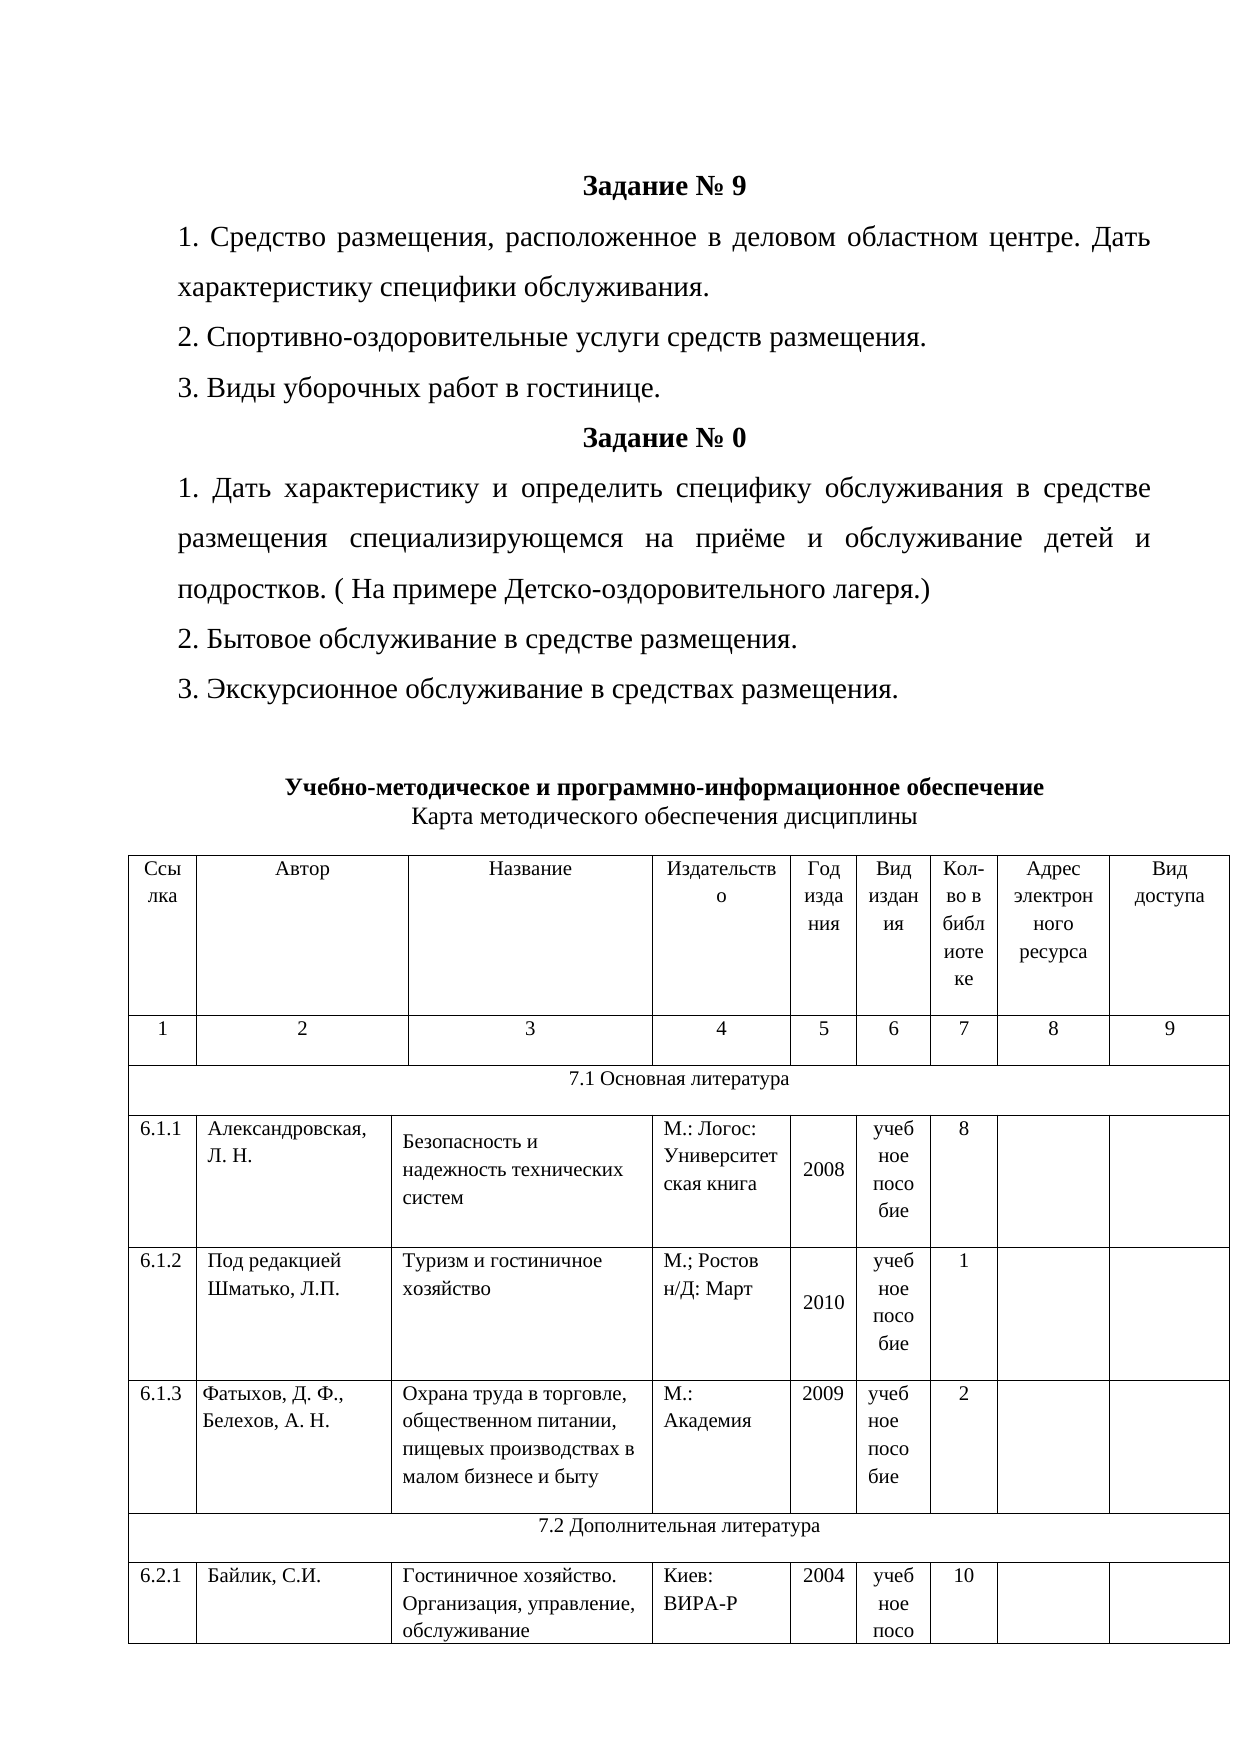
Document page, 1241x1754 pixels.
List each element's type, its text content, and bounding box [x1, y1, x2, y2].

table_header Адрес электронного ресурса [998, 856, 1109, 1015]
table_cell 6 [857, 1016, 930, 1065]
table_cell М.: Академия [653, 1381, 790, 1512]
table_header Вид издания [857, 856, 930, 1015]
table_cell 6.1.3 [129, 1381, 196, 1512]
table_cell учебное пособие [857, 1116, 930, 1247]
table_cell Под редакцией Шматько, Л.П. [197, 1248, 391, 1380]
text Задание № 9 [177, 168, 1152, 202]
table_cell 5 [791, 1016, 856, 1065]
table_header Вид доступа [1110, 856, 1229, 1015]
table_cell 10 [931, 1563, 997, 1642]
text 2. Спортивно-оздоровительные услуги средств размещения. [177, 319, 1152, 353]
table_cell 7.1 Основная литература [129, 1066, 1229, 1114]
text 2. Бытовое обслуживание в средстве размещения. [177, 621, 1152, 655]
table_cell 2 [931, 1381, 997, 1512]
table_header Ссылка [129, 856, 196, 1015]
text Учебно-методическое и программно-информационное обеспечение [177, 772, 1152, 801]
table_cell Охрана труда в торговле, общественном питании, пищевых производствах в малом бизнесе и быту [392, 1381, 652, 1512]
table_cell 8 [998, 1016, 1109, 1065]
table_cell 7.2 Дополнительная литература [129, 1514, 1229, 1562]
table_cell 9 [1110, 1016, 1229, 1065]
table_header Издательство [653, 856, 790, 1015]
table_cell М.: Логос: Университетская книга [653, 1116, 790, 1247]
table_cell Байлик, С.И. [197, 1563, 391, 1642]
table_cell учебное пособие [857, 1563, 930, 1642]
table_cell [1110, 1381, 1229, 1512]
table_cell Фатыхов, Д. Ф., Белехов, А. Н. [197, 1381, 391, 1512]
table_cell 6.1.2 [129, 1248, 196, 1380]
table_cell Киев: ВИРА-Р [653, 1563, 790, 1642]
table_cell 3 [409, 1016, 652, 1065]
table_cell 2 [197, 1016, 408, 1065]
text Задание № 0 [177, 420, 1152, 453]
table_cell Александровская, Л. Н. [197, 1116, 391, 1247]
text 1. Дать характеристику и определить специфику обслуживания в средстве размещения специализирующемся на приёме и обслуживание детей и подростков. ( На примере Детско-оздоровительного лагеря.) [177, 470, 1152, 604]
table_cell [998, 1381, 1109, 1512]
table_cell 2010 [791, 1248, 856, 1380]
table_cell 4 [653, 1016, 790, 1065]
table_cell [998, 1248, 1109, 1380]
table_cell 6.2.1 [129, 1563, 196, 1642]
text Карта методического обеспечения дисциплины [177, 801, 1152, 830]
table_cell 6.1.1 [129, 1116, 196, 1247]
table_cell Безопасность и надежность технических систем [392, 1116, 652, 1247]
table_cell [1110, 1563, 1229, 1642]
table_cell Туризм и гостиничное хозяйство [392, 1248, 652, 1380]
table_cell 1 [129, 1016, 196, 1065]
table_cell 8 [931, 1116, 997, 1247]
table_header Автор [197, 856, 408, 1015]
table_cell 2008 [791, 1116, 856, 1247]
table_header Кол-во в библиотеке [931, 856, 997, 1015]
table_header Год издания [791, 856, 856, 1015]
table_cell 1 [931, 1248, 997, 1380]
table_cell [392, 1563, 652, 1642]
table_cell [1110, 1248, 1229, 1380]
table_cell учебное пособие [857, 1381, 930, 1512]
table_cell [998, 1116, 1109, 1247]
table_cell М.; Ростов н/Д: Март [653, 1248, 790, 1380]
table_header Название [409, 856, 652, 1015]
table_cell 2004 [791, 1563, 856, 1642]
text 3. Экскурсионное обслуживание в средствах размещения. [177, 672, 1152, 705]
table_cell 7 [931, 1016, 997, 1065]
text 3. Виды уборочных работ в гостинице. [177, 370, 1152, 403]
table_cell [1110, 1116, 1229, 1247]
text 1. Средство размещения, расположенное в деловом областном центре. Дать характеристику специфики обслуживания. [177, 219, 1152, 303]
table_cell учебное пособие [857, 1248, 930, 1380]
table_cell [998, 1563, 1109, 1642]
table_cell 2009 [791, 1381, 856, 1512]
